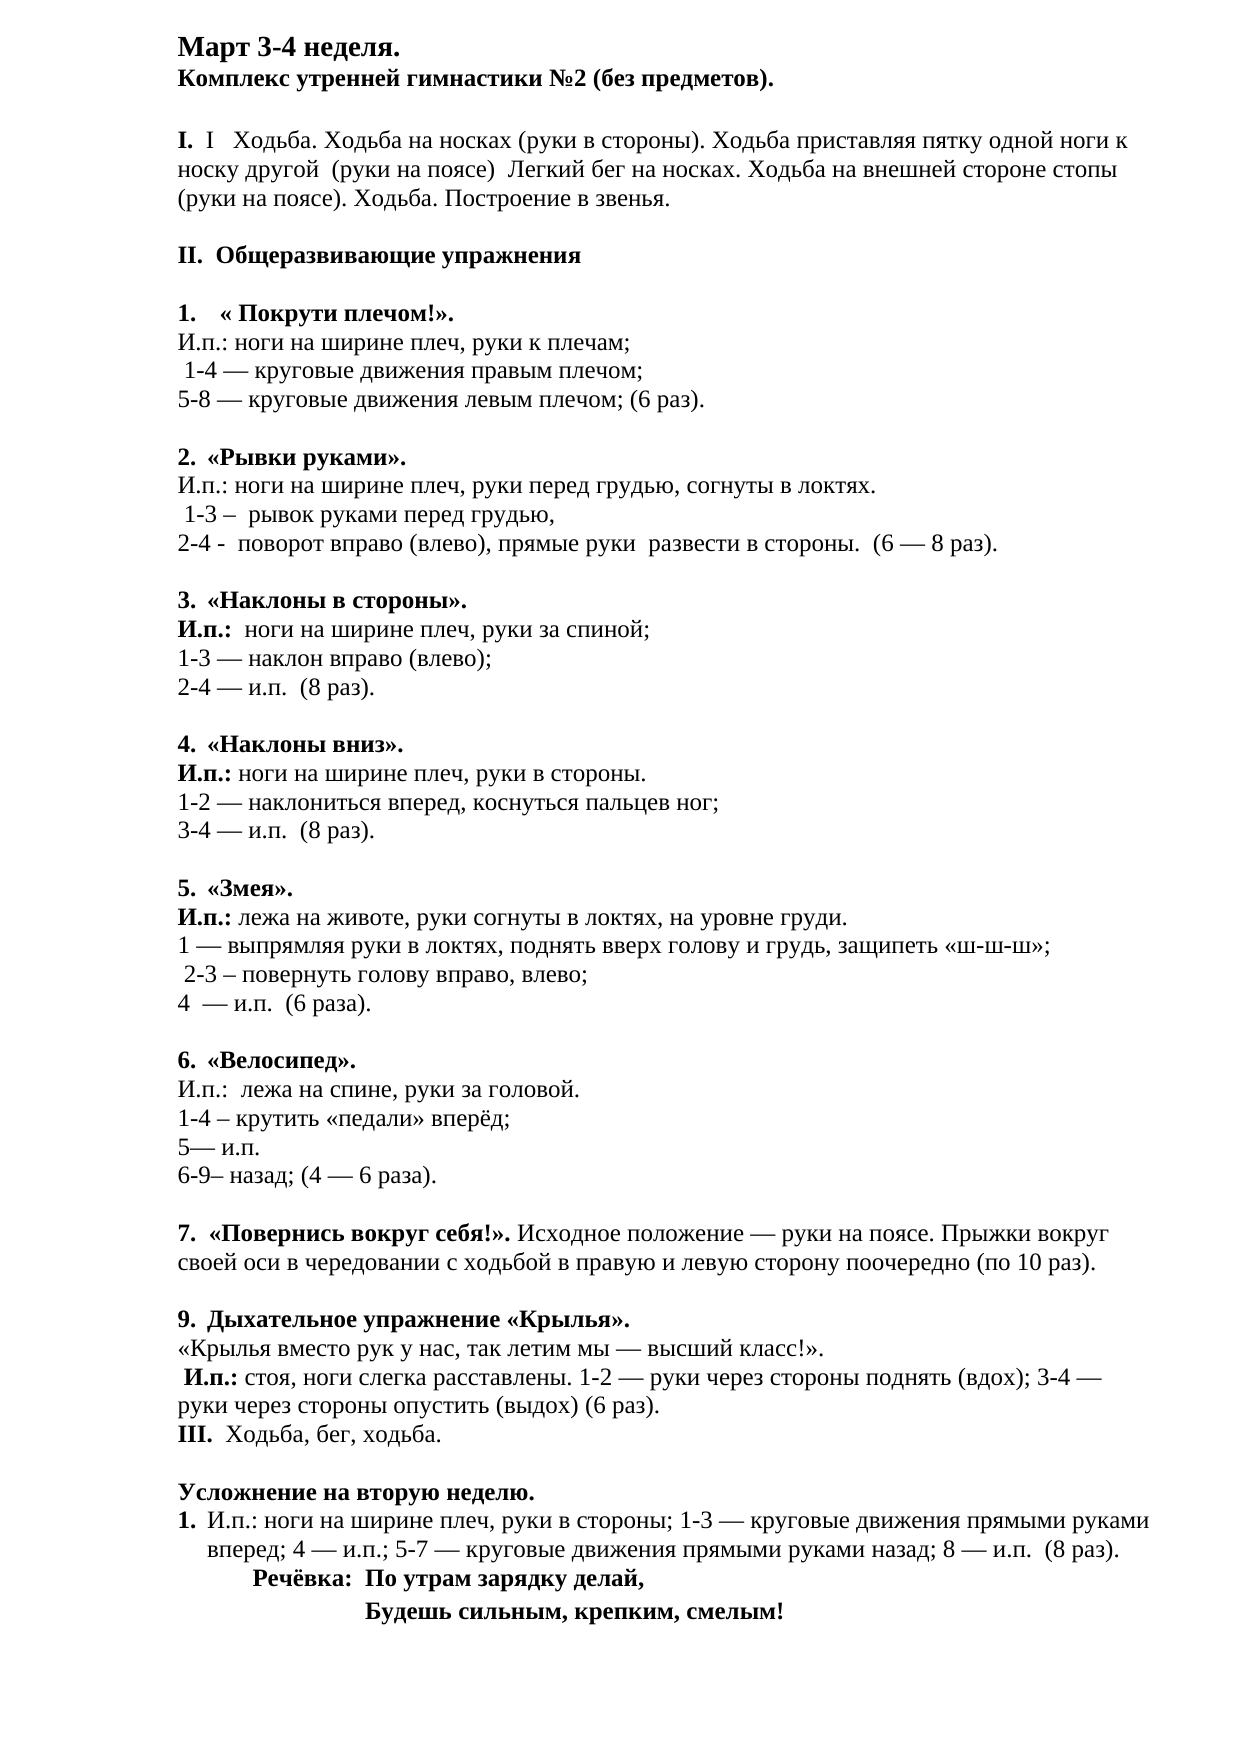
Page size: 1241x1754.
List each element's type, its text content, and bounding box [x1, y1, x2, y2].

list « Покрути плечом!». [177, 298, 1152, 327]
text 2-4 - поворот вправо (влево), прямые руки развести в стороны. (6 — 8 раз). [177, 528, 1152, 557]
text И.п.: ноги на ширине плеч, руки к плечам; [177, 327, 1152, 355]
text «Крылья вместо рук у нас, так летим мы — высший класс!». [177, 1333, 1152, 1362]
list Речёвка: По утрам зарядку делай, [252, 1563, 1152, 1592]
text 1-3 — наклон вправо (влево); [177, 643, 1152, 672]
text И.п.: ноги на ширине плеч, руки перед грудью, согнуты в локтях. [177, 470, 1152, 499]
text 5— и.п. [177, 1132, 1152, 1160]
list И.п.: ноги на ширине плеч, руки в стороны; 1-3 — круговые движения прямыми руками вперед; 4 — и.п.; 5-7 — круговые движения прямыми руками назад; 8 — и.п. (8 раз). [177, 1505, 1152, 1563]
text 1 — выпрямляя руки в локтях, поднять вверх голову и грудь, защипеть «ш-ш-ш»; [177, 930, 1152, 959]
text И.п.: стоя, ноги слегка расставлены. 1-2 — руки через стороны поднять (вдох); 3-4 — руки через стороны опустить (выдох) (6 раз). [177, 1362, 1152, 1419]
text И.п.: лежа на животе, руки согнуты в локтях, на уровне груди. [177, 902, 1152, 930]
text И.п.: ноги на ширине плеч, руки за спиной; [177, 614, 1152, 643]
text 1-3 – рывок руками перед грудью, [177, 499, 1152, 528]
text 1-4 – крутить «педали» вперёд; [177, 1103, 1152, 1132]
text III. Ходьба, бег, ходьба. [177, 1419, 1152, 1448]
text 2-4 — и.п. (8 раз). [177, 672, 1152, 700]
text И.п.: ноги на ширине плеч, руки в стороны. [177, 758, 1152, 787]
list «Рывки руками». [177, 442, 1152, 470]
list «Змея». [177, 873, 1152, 902]
text 1-2 — наклониться вперед, коснуться пальцев ног; [177, 787, 1152, 815]
text Усложнение на вторую неделю. [177, 1477, 1152, 1505]
text 3-4 — и.п. (8 раз). [177, 815, 1152, 844]
list Будешь сильным, крепким, смелым! [252, 1596, 1152, 1625]
text 5-8 — круговые движения левым плечом; (6 раз). [177, 384, 1152, 413]
text I. I Ходьба. Ходьба на носках (руки в стороны). Ходьба приставляя пятку одной ноги к носку другой (руки на поясе) Легкий бег на носках. Ходьба на внешней стороне стопы (руки на поясе). Ходьба. Построение в звенья. [177, 125, 1152, 212]
list «Наклоны в стороны». [177, 585, 1152, 614]
text 6-9– назад; (4 — 6 раза). [177, 1160, 1152, 1189]
list «Наклоны вниз». [177, 729, 1152, 758]
text 4 — и.п. (6 раза). [177, 988, 1152, 1017]
list «Велосипед». [177, 1045, 1152, 1074]
text Март 3-4 неделя. [177, 29, 1152, 63]
text II. Общеразвивающие упражнения [177, 240, 1152, 269]
text 7. «Повернись вокруг себя!». Исходное положение — руки на поясе. Прыжки вокруг своей оси в чередовании с ходьбой в правую и левую сторону поочередно (по 10 раз). [177, 1218, 1152, 1275]
text Комплекс утренней гимнастики №2 (без предметов). [177, 63, 1152, 92]
list Дыхательное упражнение «Крылья». [177, 1304, 1152, 1333]
text И.п.: лежа на спине, руки за головой. [177, 1074, 1152, 1103]
text 1-4 — круговые движения правым плечом; [177, 355, 1152, 384]
text 2-3 – повернуть голову вправо, влево; [177, 959, 1152, 988]
